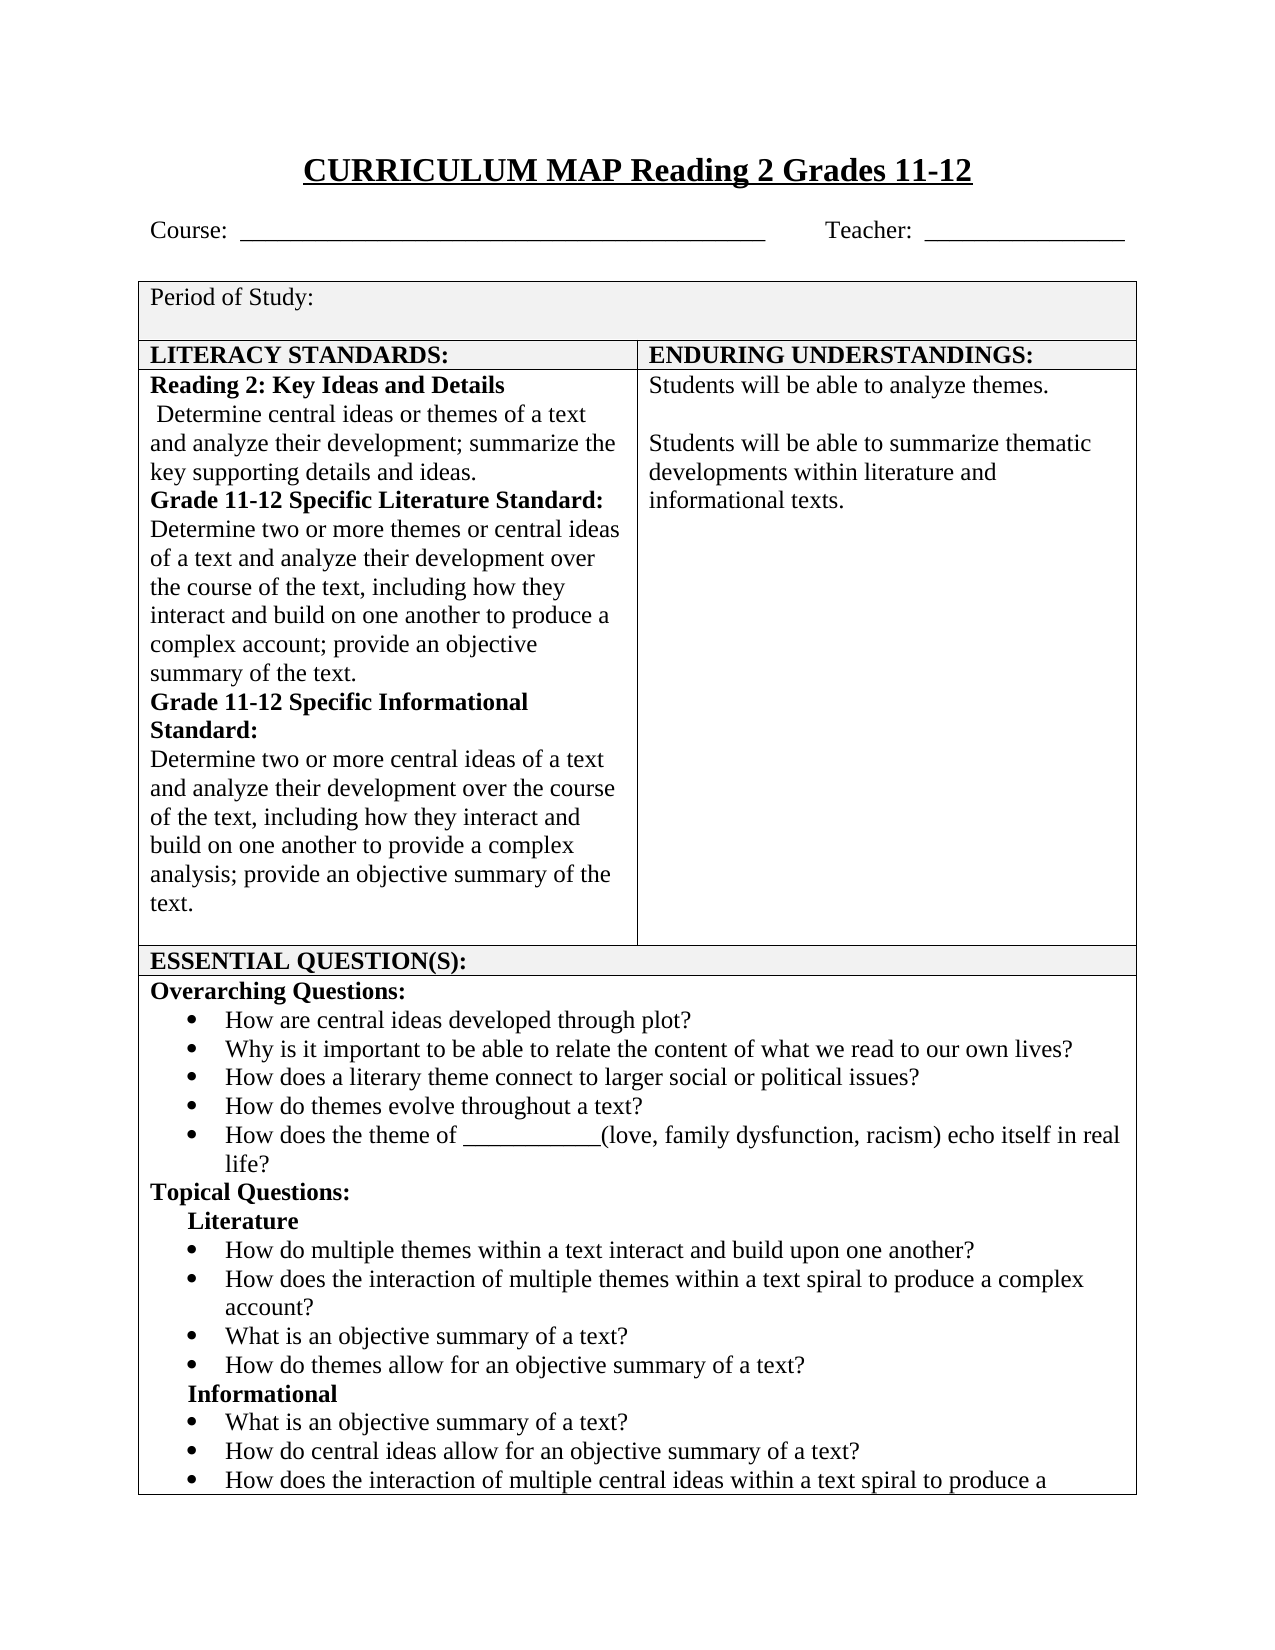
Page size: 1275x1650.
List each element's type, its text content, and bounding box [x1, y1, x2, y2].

table_cell ESSENTIAL QUESTION(S): [139, 946, 1136, 975]
table_cell ENDURING UNDERSTANDINGS: [638, 341, 1136, 369]
table_cell Students will be able to analyze themes. Students will be able to summarize thematic developments within literature and informational texts. [638, 370, 1136, 945]
table_cell Reading 2: Key Ideas and Details Determine central ideas or themes of a text and analyze their development; summarize the key supporting details and ideas. Grade 11-12 Specific Literature Standard: Determine two or more themes or central ideas of a text and analyze their development over the course of the text, including how they interact and build on one another to produce a complex account; provide an objective summary of the text. Grade 11-12 Specific Informational Standard: Determine two or more central ideas of a text and analyze their development over the course of the text, including how they interact and build on one another to provide a complex analysis; provide an objective summary of the text. [139, 370, 637, 945]
text Course: __________________________________________ Teacher: ________________ [150, 215, 1125, 244]
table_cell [139, 976, 1136, 1494]
table_header Period of Study: [139, 282, 1136, 339]
text CURRICULUM MAP Reading 2 Grades 11-12 [150, 150, 1125, 188]
table_cell LITERACY STANDARDS: [139, 341, 637, 369]
